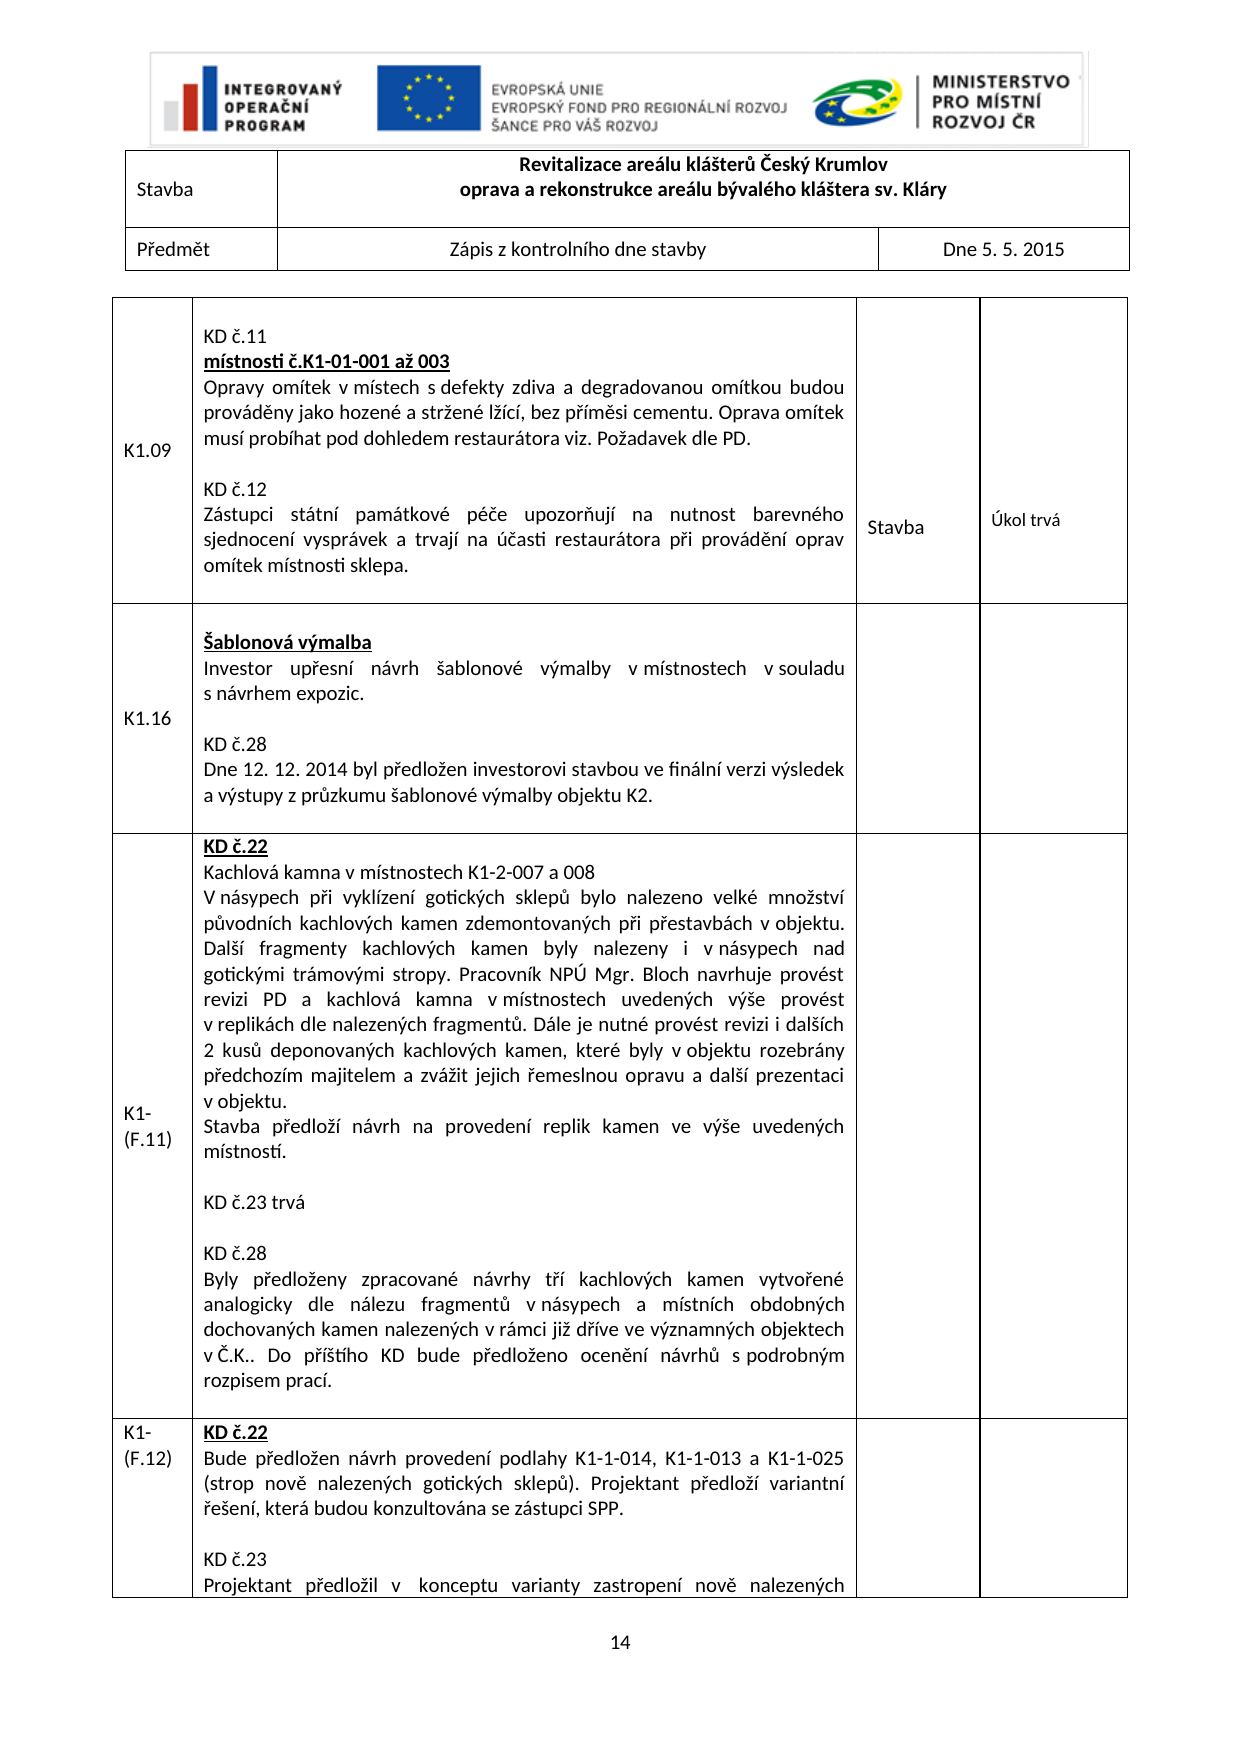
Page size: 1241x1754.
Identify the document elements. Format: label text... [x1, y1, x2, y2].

table_cell [857, 604, 979, 833]
table_cell KD č.22 Kachlová kamna v místnostech K1-2-007 a 008 V násypech při vyklízení gotických sklepů bylo nalezeno velké množství původních kachlových kamen zdemontovaných při přestavbách v objektu. Další fragmenty kachlových kamen byly nalezeny i v násypech nad gotickými trámovými stropy. Pracovník NPÚ Mgr. Bloch navrhuje provést revizi PD a kachlová kamna v místnostech uvedených výše provést v replikách dle nalezených fragmentů. Dále je nutné provést revizi i dalších 2 kusů deponovaných kachlových kamen, které byly v objektu rozebrány předchozím majitelem a zvážit jejich řemeslnou opravu a další prezentaci v objektu. Stavba předloží návrh na provedení replik kamen ve výše uvedených místností. KD č.23 trvá KD č.28 Byly předloženy zpracované návrhy tří kachlových kamen vytvořené analogicky dle nálezu fragmentů v násypech a místních obdobných dochovaných kamen nalezených v rámci již dříve ve významných objektech v Č.K.. Do příštího KD bude předloženo ocenění návrhů s podrobným rozpisem prací. [193, 834, 856, 1418]
table_cell K1-(F.11) [113, 834, 192, 1418]
table_cell K1.16 [113, 604, 192, 833]
table_cell [857, 834, 979, 1418]
table_cell [981, 834, 1127, 1418]
table_cell KD č.11 místnosti č.K1-01-001 až 003 Opravy omítek v místech s defekty zdiva a degradovanou omítkou budou prováděny jako hozené a stržené lžící, bez příměsi cementu. Oprava omítek musí probíhat pod dohledem restaurátora viz. Požadavek dle PD. KD č.12 Zástupci státní památkové péče upozorňují na nutnost barevného sjednocení vysprávek a trvají na účasti restaurátora při provádění oprav omítek místnosti sklepa. [193, 298, 856, 603]
table_cell [981, 604, 1127, 833]
table_cell K1- (F.12) [113, 1419, 192, 1597]
table_cell [857, 1419, 979, 1597]
picture [147, 51, 1090, 149]
table_cell Šablonová výmalba Investor upřesní návrh šablonové výmalby v místnostech v souladu s návrhem expozic. KD č.28 Dne 12. 12. 2014 byl předložen investorovi stavbou ve finální verzi výsledek a výstupy z průzkumu šablonové výmalby objektu K2. [193, 604, 856, 833]
table_cell Úkol trvá [981, 298, 1127, 603]
table_cell K1.09 [113, 298, 192, 603]
table_cell [981, 1419, 1127, 1597]
table_cell Stavba [857, 298, 979, 603]
